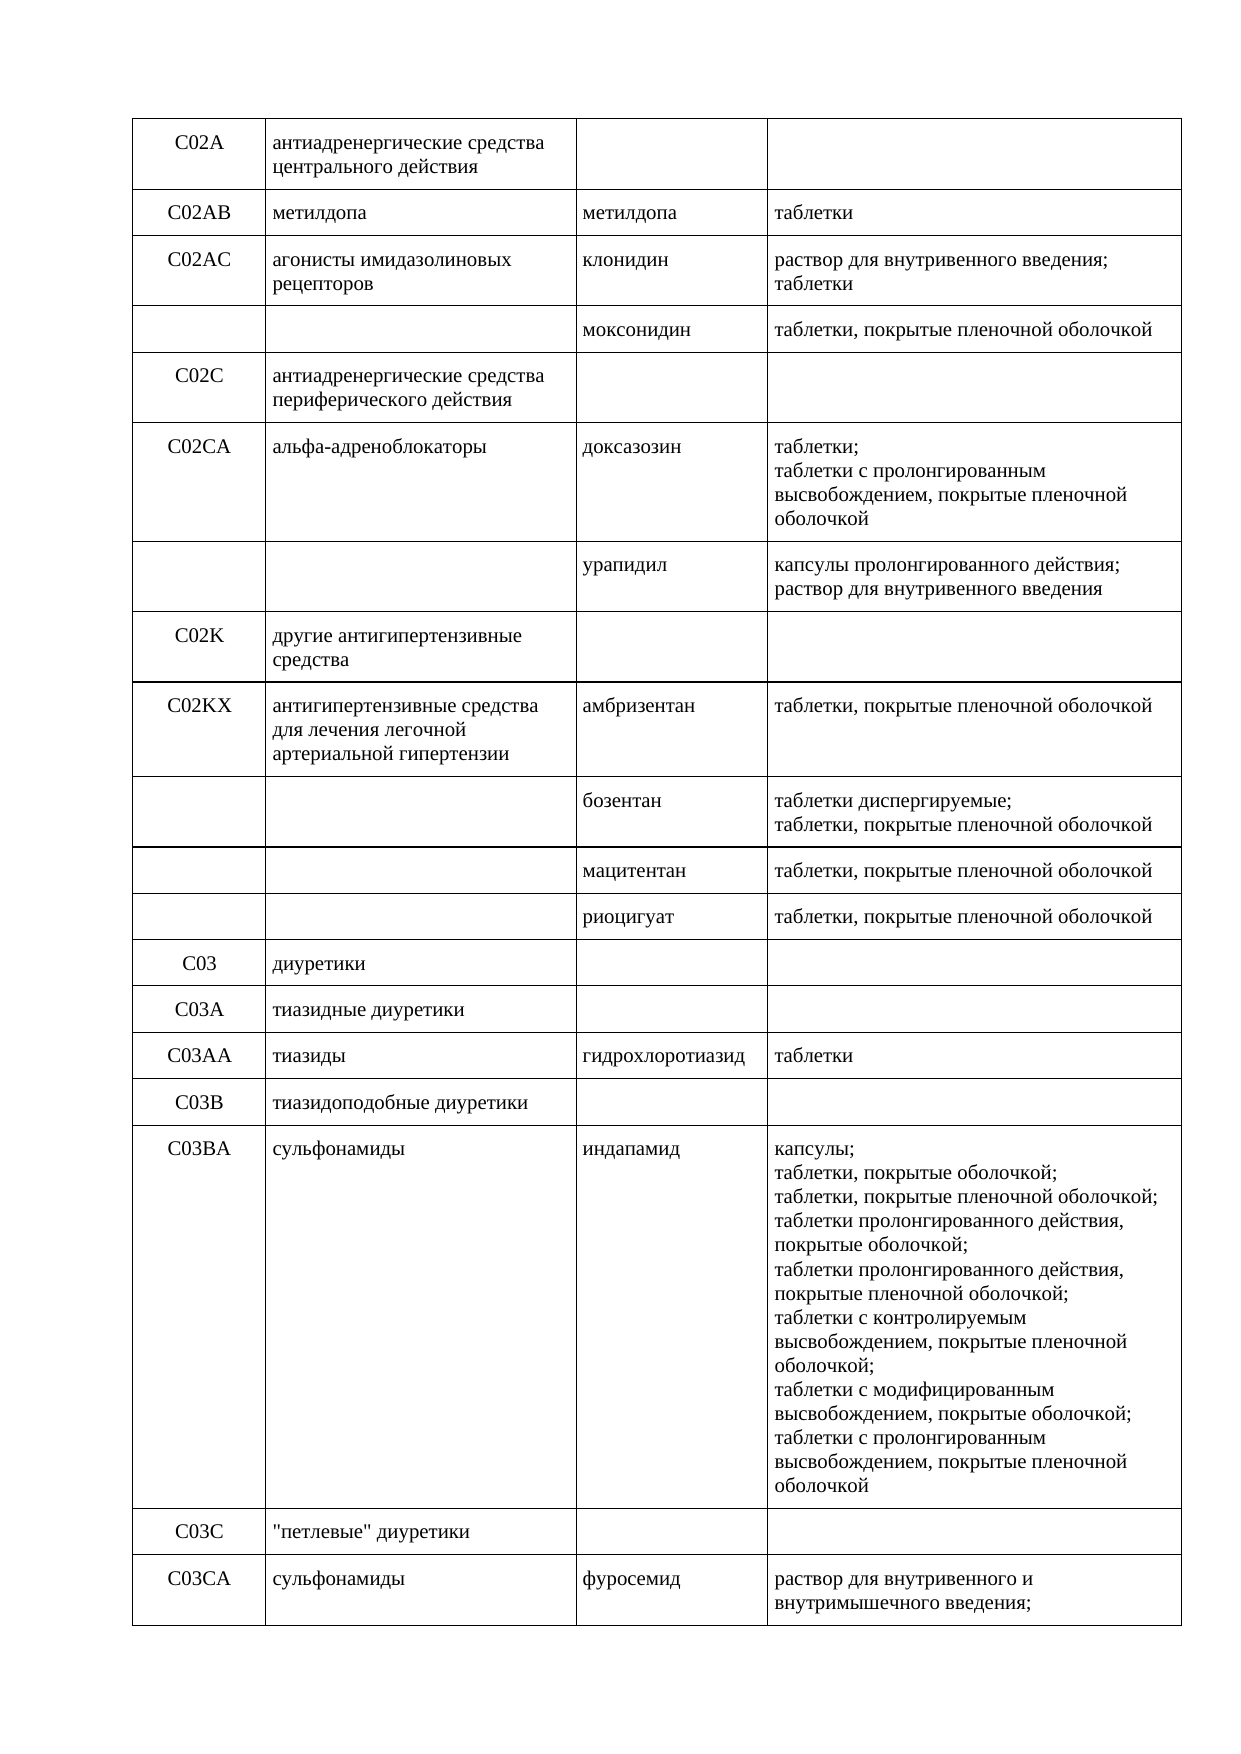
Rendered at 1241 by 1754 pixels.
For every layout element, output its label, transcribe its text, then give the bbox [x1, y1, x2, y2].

table_cell фуросемид [577, 1555, 767, 1624]
table_cell [768, 612, 1181, 681]
table_cell таблетки, покрытые пленочной оболочкой [768, 894, 1181, 939]
table_cell [266, 306, 576, 352]
table_cell таблетки; таблетки с пролонгированным высвобождением, покрытые пленочной оболочкой [768, 423, 1181, 541]
table_cell таблетки [768, 190, 1181, 235]
table_cell таблетки, покрытые пленочной оболочкой [768, 848, 1181, 893]
table_cell сульфонамиды [266, 1126, 576, 1508]
table_cell [266, 894, 576, 939]
table_cell [133, 306, 265, 352]
table_cell моксонидин [577, 306, 767, 352]
table_cell капсулы пролонгированного действия; раствор для внутривенного введения [768, 542, 1181, 611]
table_cell амбризентан [577, 683, 767, 776]
table_cell [577, 119, 767, 188]
table_cell C03CA [133, 1555, 265, 1624]
table_cell таблетки, покрытые пленочной оболочкой [768, 683, 1181, 776]
table_cell [768, 940, 1181, 985]
table_cell [768, 986, 1181, 1032]
table_cell индапамид [577, 1126, 767, 1508]
table_cell [577, 986, 767, 1032]
table_cell [133, 894, 265, 939]
table_cell [266, 542, 576, 611]
table_cell [133, 777, 265, 846]
table_cell C03BA [133, 1126, 265, 1508]
table_cell антиадренергические средства центрального действия [266, 119, 576, 188]
table_cell C02K [133, 612, 265, 681]
table_cell мацитентан [577, 848, 767, 893]
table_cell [768, 1555, 1181, 1624]
table_cell C02KX [133, 683, 265, 776]
table_cell антиадренергические средства периферического действия [266, 353, 576, 422]
table_cell агонисты имидазолиновых рецепторов [266, 236, 576, 305]
table_cell альфа-адреноблокаторы [266, 423, 576, 541]
table_cell таблетки диспергируемые; таблетки, покрытые пленочной оболочкой [768, 777, 1181, 846]
table_cell тиазидные диуретики [266, 986, 576, 1032]
table_cell C03 [133, 940, 265, 985]
table_cell [768, 1079, 1181, 1124]
table_cell другие антигипертензивные средства [266, 612, 576, 681]
table_cell C02A [133, 119, 265, 188]
table_cell C03A [133, 986, 265, 1032]
table_cell C02AB [133, 190, 265, 235]
table_cell таблетки, покрытые пленочной оболочкой [768, 306, 1181, 352]
table_cell метилдопа [266, 190, 576, 235]
table_cell C02C [133, 353, 265, 422]
table_cell [577, 1509, 767, 1554]
table_cell "петлевые" диуретики [266, 1509, 576, 1554]
table_cell C02CA [133, 423, 265, 541]
table_cell раствор для внутривенного введения; таблетки [768, 236, 1181, 305]
table_cell сульфонамиды [266, 1555, 576, 1624]
table_cell [266, 848, 576, 893]
table_cell урапидил [577, 542, 767, 611]
table_cell клонидин [577, 236, 767, 305]
table_cell бозентан [577, 777, 767, 846]
table_cell [768, 353, 1181, 422]
table_cell [133, 542, 265, 611]
table_cell C03C [133, 1509, 265, 1554]
table_cell [577, 940, 767, 985]
table_cell тиазидоподобные диуретики [266, 1079, 576, 1124]
table_cell [768, 119, 1181, 188]
table_cell [266, 777, 576, 846]
table_cell метилдопа [577, 190, 767, 235]
table_cell [577, 612, 767, 681]
table_cell тиазиды [266, 1033, 576, 1078]
table_cell [768, 1509, 1181, 1554]
table_cell C02AC [133, 236, 265, 305]
table_cell C03B [133, 1079, 265, 1124]
table_cell диуретики [266, 940, 576, 985]
table_cell [577, 1079, 767, 1124]
table_cell [133, 848, 265, 893]
table_cell риоцигуат [577, 894, 767, 939]
table_cell [577, 353, 767, 422]
table_cell гидрохлоротиазид [577, 1033, 767, 1078]
table_cell антигипертензивные средства для лечения легочной артериальной гипертензии [266, 683, 576, 776]
table_cell C03AA [133, 1033, 265, 1078]
table_cell капсулы; таблетки, покрытые оболочкой; таблетки, покрытые пленочной оболочкой; таблетки пролонгированного действия, покрытые оболочкой; таблетки пролонгированного действия, покрытые пленочной оболочкой; таблетки с контролируемым высвобождением, покрытые пленочной оболочкой; таблетки с модифицированным высвобождением, покрытые оболочкой; таблетки с пролонгированным высвобождением, покрытые пленочной оболочкой [768, 1126, 1181, 1508]
table_cell таблетки [768, 1033, 1181, 1078]
table_cell доксазозин [577, 423, 767, 541]
